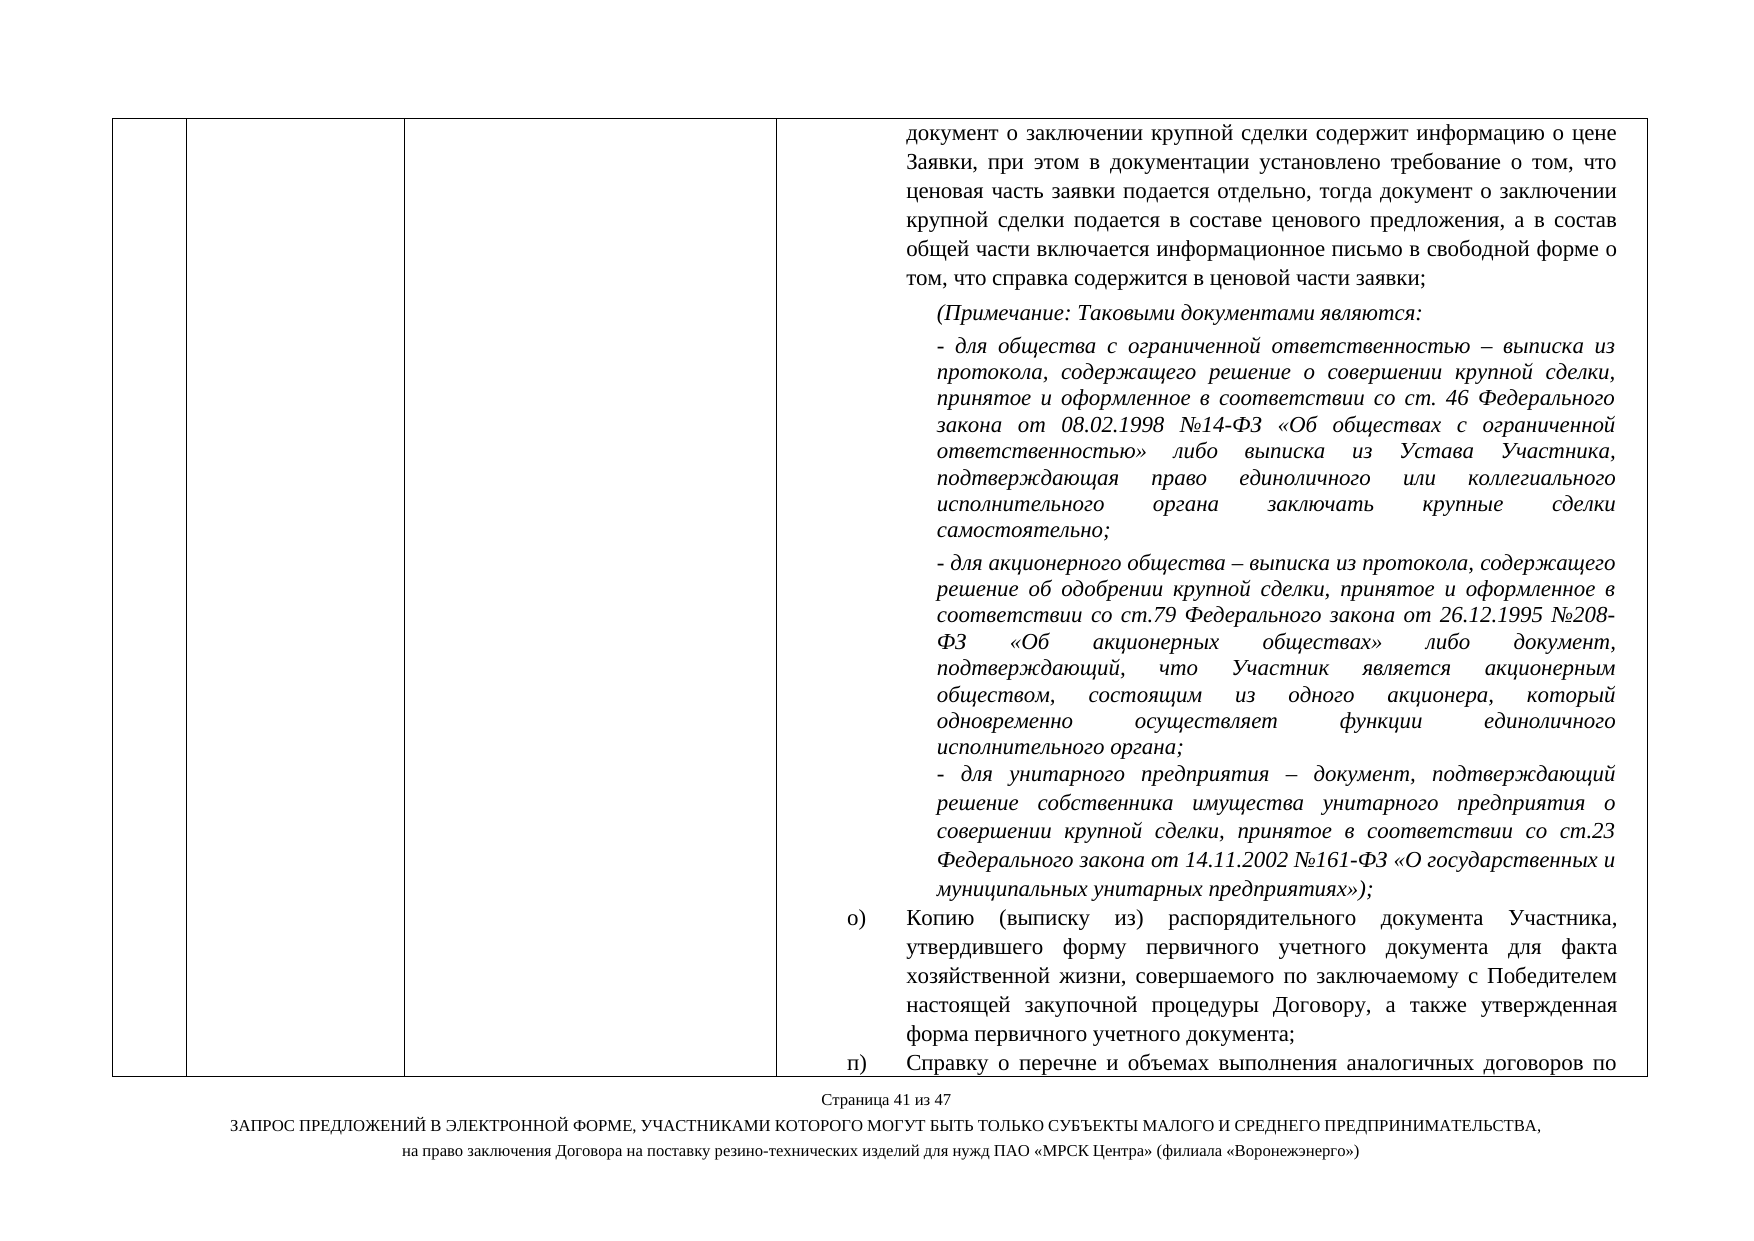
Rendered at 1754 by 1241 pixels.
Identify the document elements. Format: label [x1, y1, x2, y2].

table_cell [113, 119, 186, 1076]
table_cell [405, 119, 776, 1076]
table_cell [187, 119, 404, 1076]
table_cell [777, 119, 1647, 1076]
